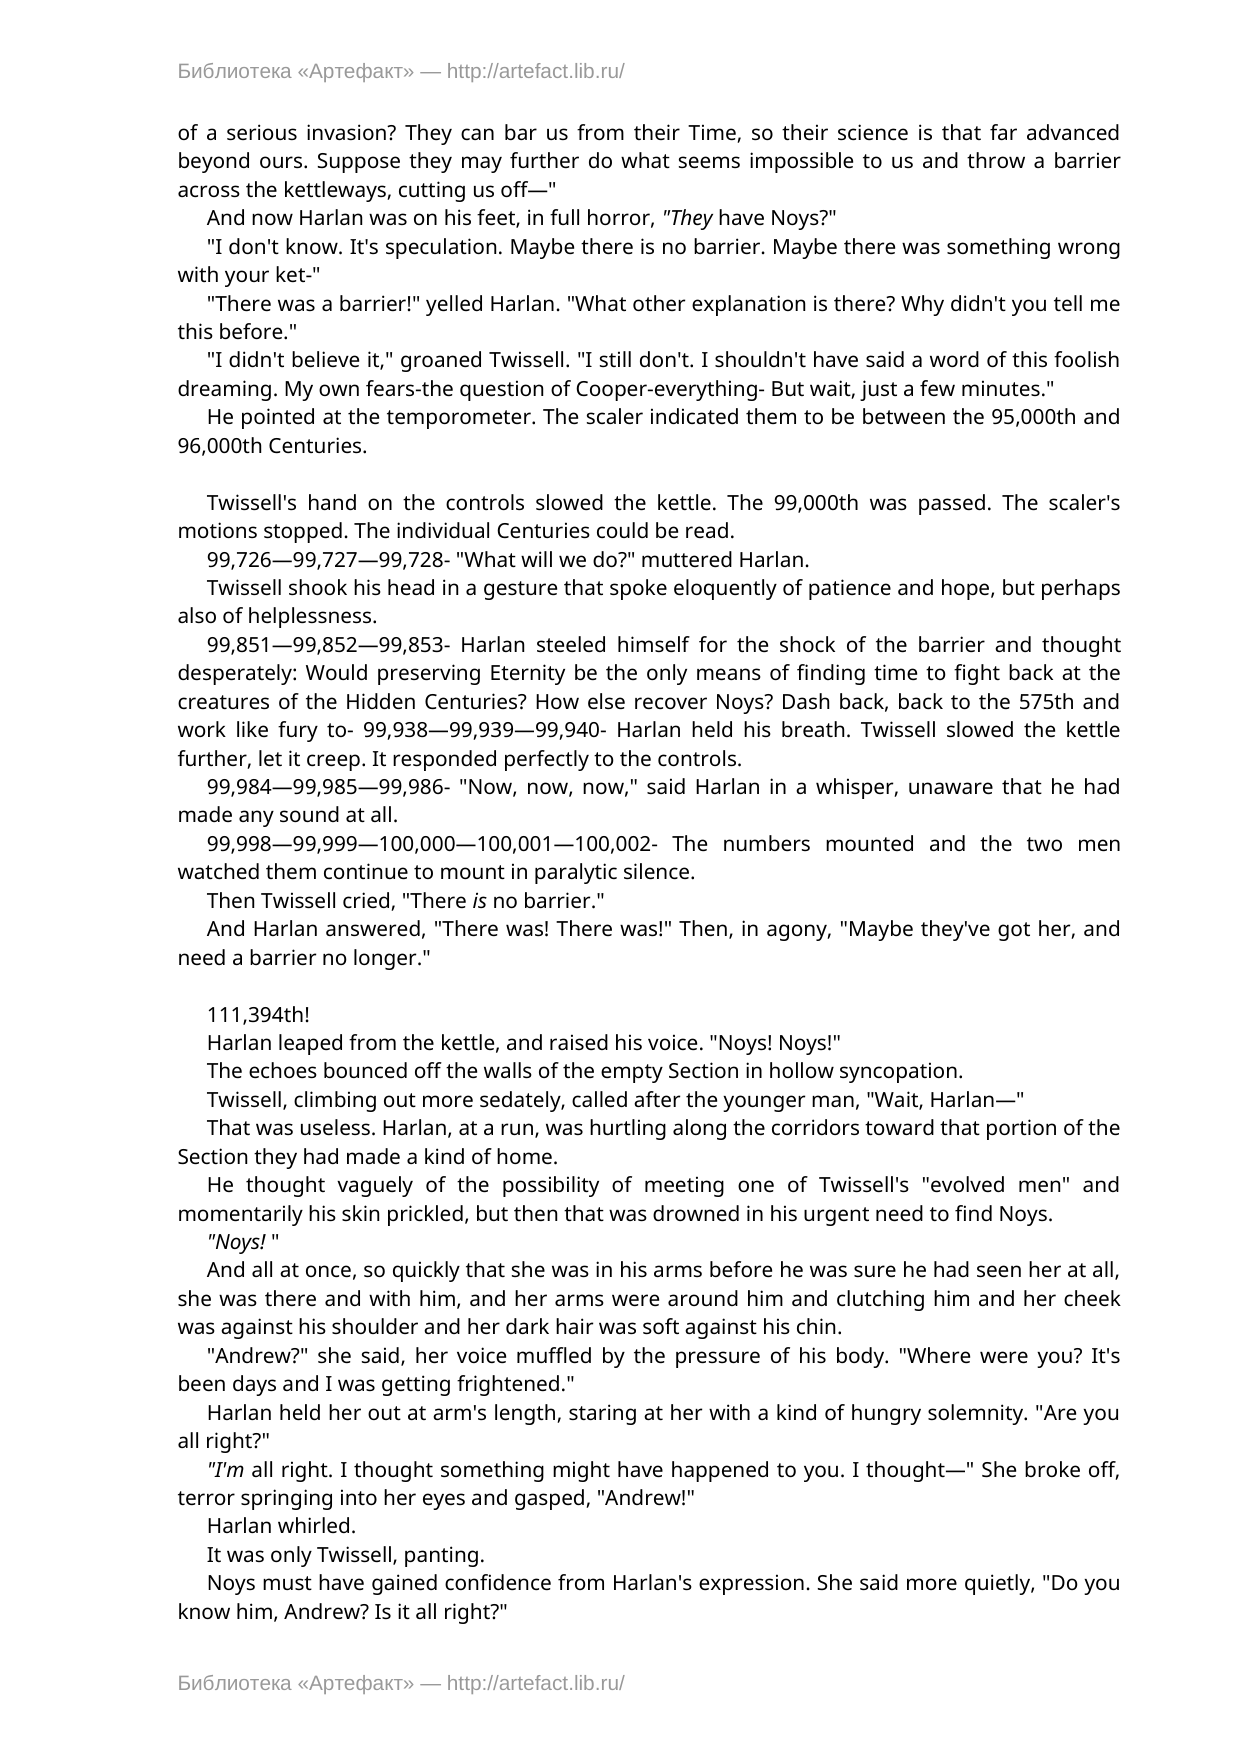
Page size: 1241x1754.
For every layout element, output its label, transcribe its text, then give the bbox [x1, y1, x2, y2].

text 99,851—99,852—99,853- Harlan steeled himself for the shock of the barrier and thought desperately: Would preserving Eternity be the only means of finding time to fight back at the creatures of the Hidden Centuries? How else recover Noys? Dash back, back to the 575th and work like fury to- 99,938—99,939—99,940- Harlan held his breath. Twissell slowed the kettle further, let it creep. It responded perfectly to the controls. [177, 630, 1122, 772]
text He thought vaguely of the possibility of meeting one of Twissell's "evolved men" and momentarily his skin prickled, but then that was drowned in his urgent need to find Noys. [177, 1170, 1122, 1227]
text 99,726—99,727—99,728- "What will we do?" muttered Harlan. [177, 545, 1122, 573]
text Noys must have gained confidence from Harlan's expression. She said more quietly, "Do you know him, Andrew? Is it all right?" [177, 1568, 1122, 1625]
text "I'm all right. I thought something might have happened to you. I thought—" She broke off, terror springing into her eyes and gasped, "Andrew!" [177, 1455, 1122, 1512]
text And now Harlan was on his feet, in full horror, "They have Noys?" [177, 203, 1122, 232]
text Harlan leaped from the kettle, and raised his voice. "Noys! Noys!" [177, 1028, 1122, 1057]
text "There was a barrier!" yelled Harlan. "What other explanation is there? Why didn't you tell me this before." [177, 289, 1122, 346]
text The echoes bounced off the walls of the empty Section in hollow syncopation. [177, 1057, 1122, 1085]
text Then Twissell cried, "There is no barrier." [177, 886, 1122, 914]
text And Harlan answered, "There was! There was!" Then, in agony, "Maybe they've got her, and need a barrier no longer." [177, 914, 1122, 971]
text He pointed at the temporometer. The scaler indicated them to be between the 95,000th and 96,000th Centuries. [177, 402, 1122, 459]
text Harlan held her out at arm's length, staring at her with a kind of hungry solemnity. "Are you all right?" [177, 1398, 1122, 1455]
text "I don't know. It's speculation. Maybe there is no barrier. Maybe there was something wrong with your ket-" [177, 232, 1122, 289]
text Twissell shook his head in a gesture that spoke eloquently of patience and hope, but perhaps also of helplessness. [177, 573, 1122, 630]
text It was only Twissell, panting. [177, 1540, 1122, 1568]
text Twissell, climbing out more sedately, called after the younger man, "Wait, Harlan—" [177, 1085, 1122, 1113]
text "Noys! " [177, 1227, 1122, 1256]
text Twissell's hand on the controls slowed the kettle. The 99,000th was passed. The scaler's motions stopped. The individual Centuries could be read. [177, 488, 1122, 545]
text 111,394th! [177, 1000, 1122, 1028]
text Harlan whirled. [177, 1512, 1122, 1540]
text That was useless. Harlan, at a run, was hurtling along the corridors toward that portion of the Section they had made a kind of home. [177, 1113, 1122, 1170]
text 99,998—99,999—100,000—100,001—100,002- The numbers mounted and the two men watched them continue to mount in paralytic silence. [177, 829, 1122, 886]
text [177, 118, 1122, 203]
text 99,984—99,985—99,986- "Now, now, now," said Harlan in a whisper, unaware that he had made any sound at all. [177, 772, 1122, 829]
text "Andrew?" she said, her voice muffled by the pressure of his body. "Where were you? It's been days and I was getting frightened." [177, 1341, 1122, 1398]
text And all at once, so quickly that she was in his arms before he was sure he had seen her at all, she was there and with him, and her arms were around him and clutching him and her cheek was against his shoulder and her dark hair was soft against his chin. [177, 1256, 1122, 1341]
text "I didn't believe it," groaned Twissell. "I still don't. I shouldn't have said a word of this foolish dreaming. My own fears-the question of Cooper-everything- But wait, just a few minutes." [177, 346, 1122, 402]
